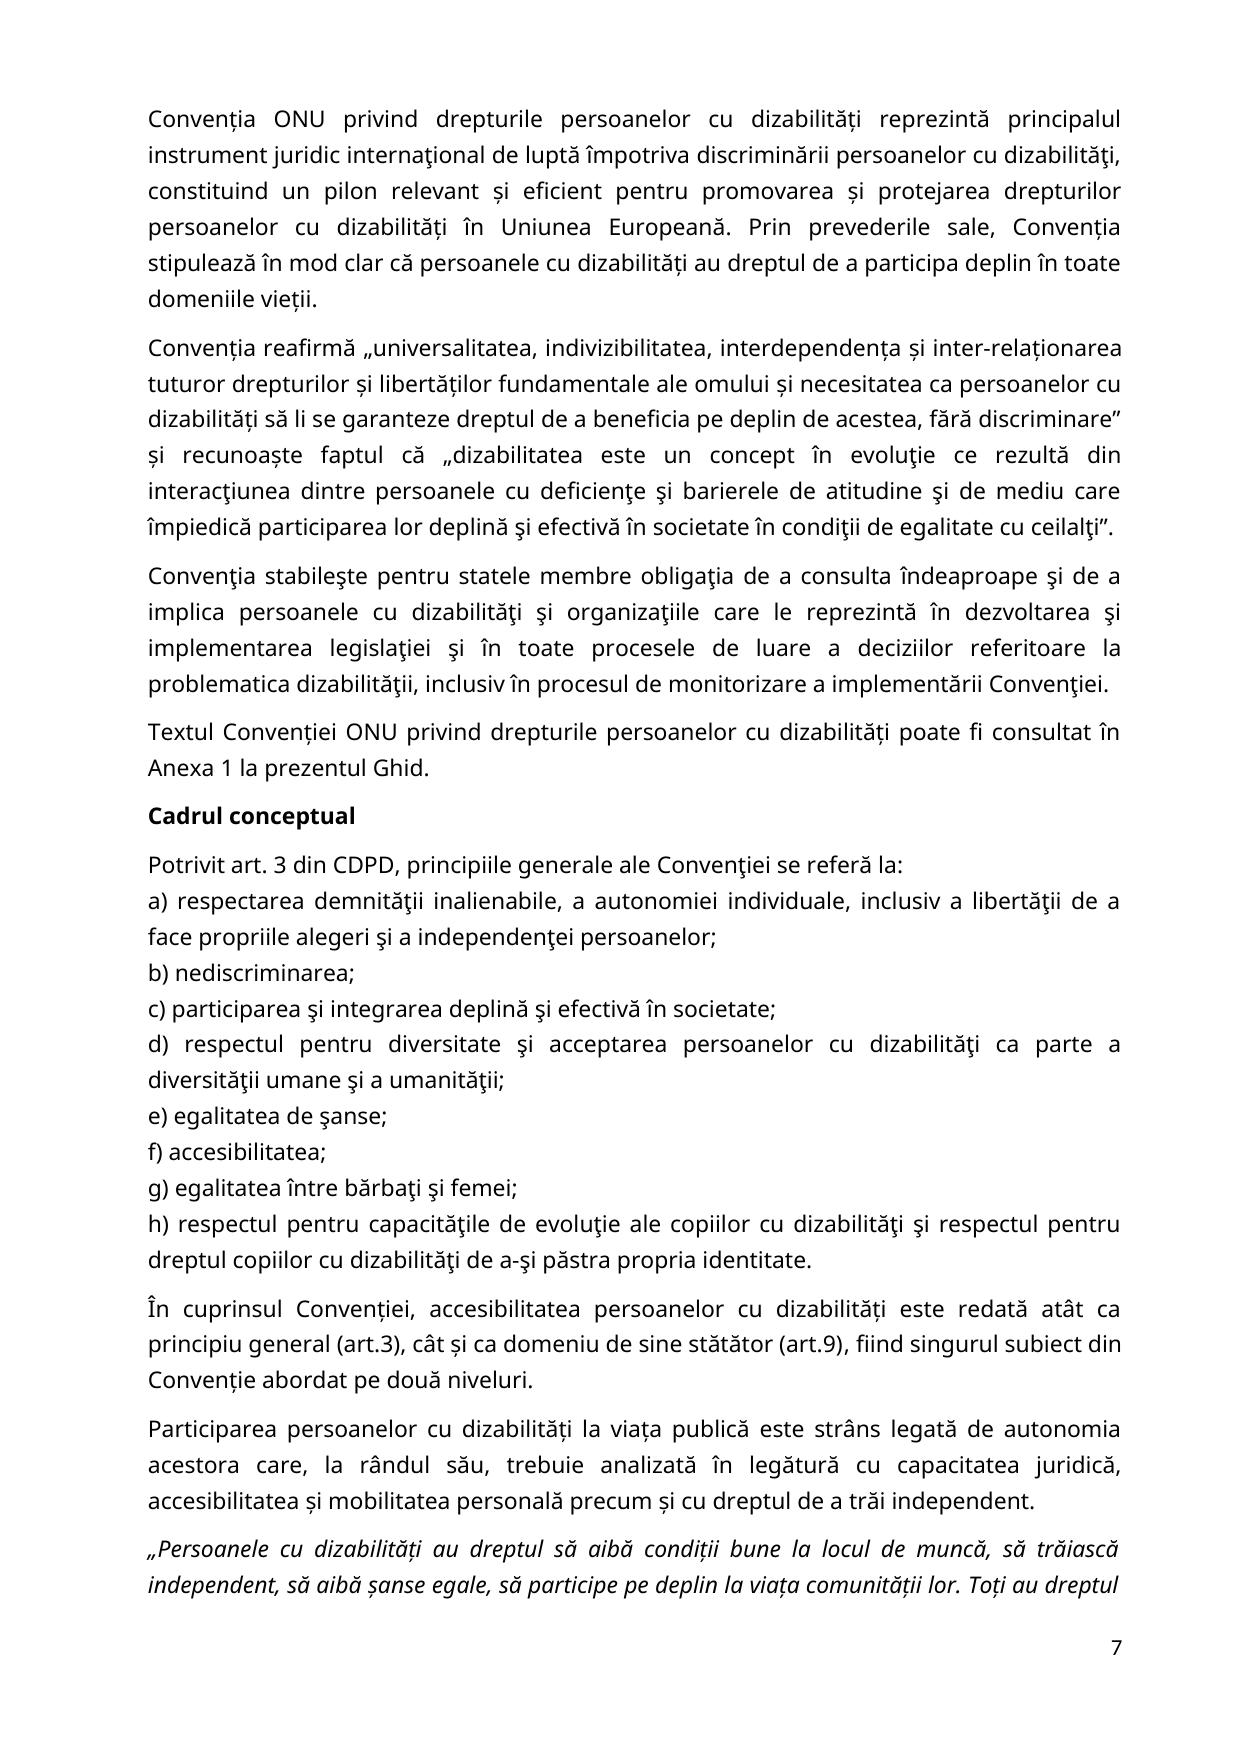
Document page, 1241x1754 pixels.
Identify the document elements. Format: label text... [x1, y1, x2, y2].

text În cuprinsul Convenției, accesibilitatea persoanelor cu dizabilități este redată atât ca principiu general (art.3), cât și ca domeniu de sine stătător (art.9), fiind singurul subiect din Convenție abordat pe două niveluri. [148, 1292, 1122, 1396]
text Convenția ONU privind drepturile persoanelor cu dizabilități reprezintă principalul instrument juridic internaţional de luptă împotriva discriminării persoanelor cu dizabilităţi, constituind un pilon relevant și eficient pentru promovarea și protejarea drepturilor persoanelor cu dizabilități în Uniunea Europeană. Prin prevederile sale, Convenția stipulează în mod clar că persoanele cu dizabilități au dreptul de a participa deplin în toate domeniile vieții. [148, 103, 1122, 314]
text b) nediscriminarea; [148, 957, 1122, 988]
text Textul Convenției ONU privind drepturile persoanelor cu dizabilități poate fi consultat în Anexa 1 la prezentul Ghid. [148, 716, 1122, 783]
text Participarea persoanelor cu dizabilități la viața publică este strâns legată de autonomia acestora care, la rândul său, trebuie analizată în legătură cu capacitatea juridică, accesibilitatea și mobilitatea personală precum și cu dreptul de a trăi independent. [148, 1413, 1122, 1516]
text Convenția reafirmă „universalitatea, indivizibilitatea, interdependenţa şi inter-relaţionarea tuturor drepturilor şi libertăţilor fundamentale ale omului şi necesitatea ca persoanelor cu dizabilităţi să li se garanteze dreptul de a beneficia pe deplin de acestea, fără discriminare” și recunoaște faptul că „dizabilitatea este un concept în evoluţie ce rezultă din interacţiunea dintre persoanele cu deficienţe şi barierele de atitudine şi de mediu care împiedică participarea lor deplină şi efectivă în societate în condiţii de egalitate cu ceilalţi”. [148, 332, 1122, 542]
text f) accesibilitatea; [148, 1136, 1122, 1167]
text Cadrul conceptual [148, 800, 1122, 832]
text e) egalitatea de şanse; [148, 1100, 1122, 1132]
text a) respectarea demnităţii inalienabile, a autonomiei individuale, inclusiv a libertăţii de a face propriile alegeri şi a independenţei persoanelor; [148, 885, 1122, 952]
text g) egalitatea între bărbaţi şi femei; [148, 1172, 1122, 1203]
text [148, 1533, 1122, 1600]
text Convenţia stabileşte pentru statele membre obligaţia de a consulta îndeaproape şi de a implica persoanele cu dizabilităţi şi organizaţiile care le reprezintă în dezvoltarea şi implementarea legislaţiei şi în toate procesele de luare a deciziilor referitoare la problematica dizabilităţii, inclusiv în procesul de monitorizare a implementării Convenţiei. [148, 560, 1122, 699]
text Potrivit art. 3 din CDPD, principiile generale ale Convenţiei se referă la: [148, 849, 1122, 880]
text h) respectul pentru capacităţile de evoluţie ale copiilor cu dizabilităţi şi respectul pentru dreptul copiilor cu dizabilităţi de a-şi păstra propria identitate. [148, 1208, 1122, 1275]
text c) participarea şi integrarea deplină şi efectivă în societate; [148, 992, 1122, 1024]
text d) respectul pentru diversitate şi acceptarea persoanelor cu dizabilităţi ca parte a diversităţii umane şi a umanităţii; [148, 1028, 1122, 1096]
